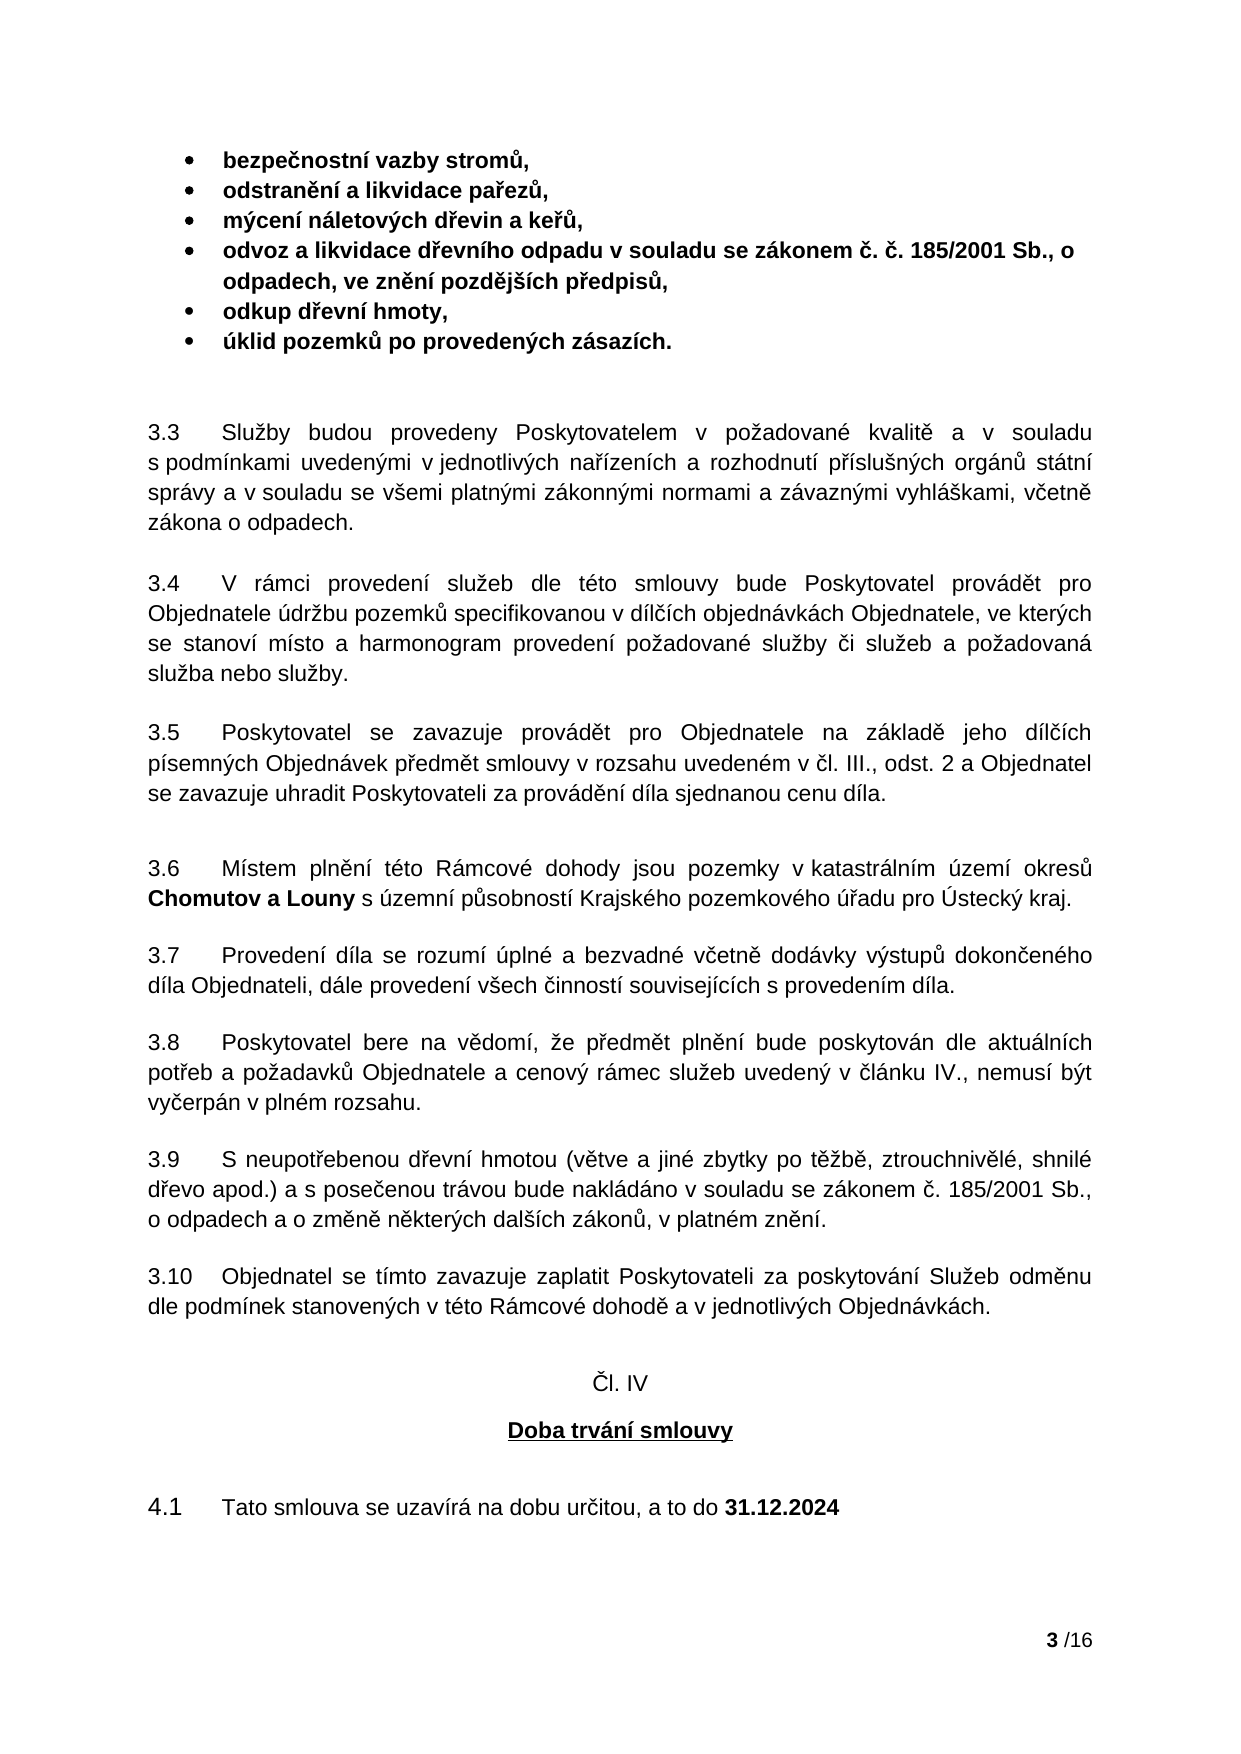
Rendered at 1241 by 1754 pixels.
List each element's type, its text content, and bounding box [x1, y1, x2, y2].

list bezpečnostní vazby stromů, [185, 147, 1092, 173]
list Místem plnění této Rámcové dohody jsou pozemky v katastrálním území okresů Chomutov a Louny s územní působností Krajského pozemkového úřadu pro Ústecký kraj. [148, 855, 1093, 912]
list odkup dřevní hmoty, [185, 298, 1092, 324]
text Čl. IV [148, 1370, 1093, 1396]
list odvoz a likvidace dřevního odpadu v souladu se zákonem č. č. 185/2001 Sb., o odpadech, ve znění pozdějších předpisů, [185, 237, 1092, 294]
list Objednatel se tímto zavazuje zaplatit Poskytovateli za poskytování Služeb odměnu dle podmínek stanovených v této Rámcové dohodě a v jednotlivých Objednávkách. [148, 1263, 1093, 1319]
list mýcení náletových dřevin a keřů, [185, 207, 1092, 234]
list Tato smlouva se uzavírá na dobu určitou, a to do 31.12.2024 [148, 1492, 1093, 1521]
list Provedení díla se rozumí úplné a bezvadné včetně dodávky výstupů dokončeného díla Objednateli, dále provedení všech činností souvisejících s provedením díla. [148, 942, 1093, 998]
list Služby budou provedeny Poskytovatelem v požadované kvalitě a v souladu s podmínkami uvedenými v jednotlivých nařízeních a rozhodnutí příslušných orgánů státní správy a v souladu se všemi platnými zákonnými normami a závaznými vyhláškami, včetně zákona o odpadech. [148, 419, 1093, 536]
subtitle Doba trvání smlouvy [148, 1417, 1093, 1443]
list úklid pozemků po provedených zásazích. [185, 328, 1092, 354]
list Poskytovatel bere na vědomí, že předmět plnění bude poskytován dle aktuálních potřeb a požadavků Objednatele a cenový rámec služeb uvedený v článku IV., nemusí být vyčerpán v plném rozsahu. [148, 1029, 1093, 1115]
list Poskytovatel se zavazuje provádět pro Objednatele na základě jeho dílčích písemných Objednávek předmět smlouvy v rozsahu uvedeném v čl. III., odst. 2 a Objednatel se zavazuje uhradit Poskytovateli za provádění díla sjednanou cenu díla. [148, 719, 1093, 806]
list odstranění a likvidace pařezů, [185, 177, 1092, 203]
list S neupotřebenou dřevní hmotou (větve a jiné zbytky po těžbě, ztrouchnivělé, shnilé dřevo apod.) a s posečenou trávou bude nakládáno v souladu se zákonem č. 185/2001 Sb., o odpadech a o změně některých dalších zákonů, v platném znění. [148, 1146, 1093, 1232]
list V rámci provedení služeb dle této smlouvy bude Poskytovatel provádět pro Objednatele údržbu pozemků specifikovanou v dílčích objednávkách Objednatele, ve kterých se stanoví místo a harmonogram provedení požadované služby či služeb a požadovaná služba nebo služby. [148, 570, 1093, 687]
